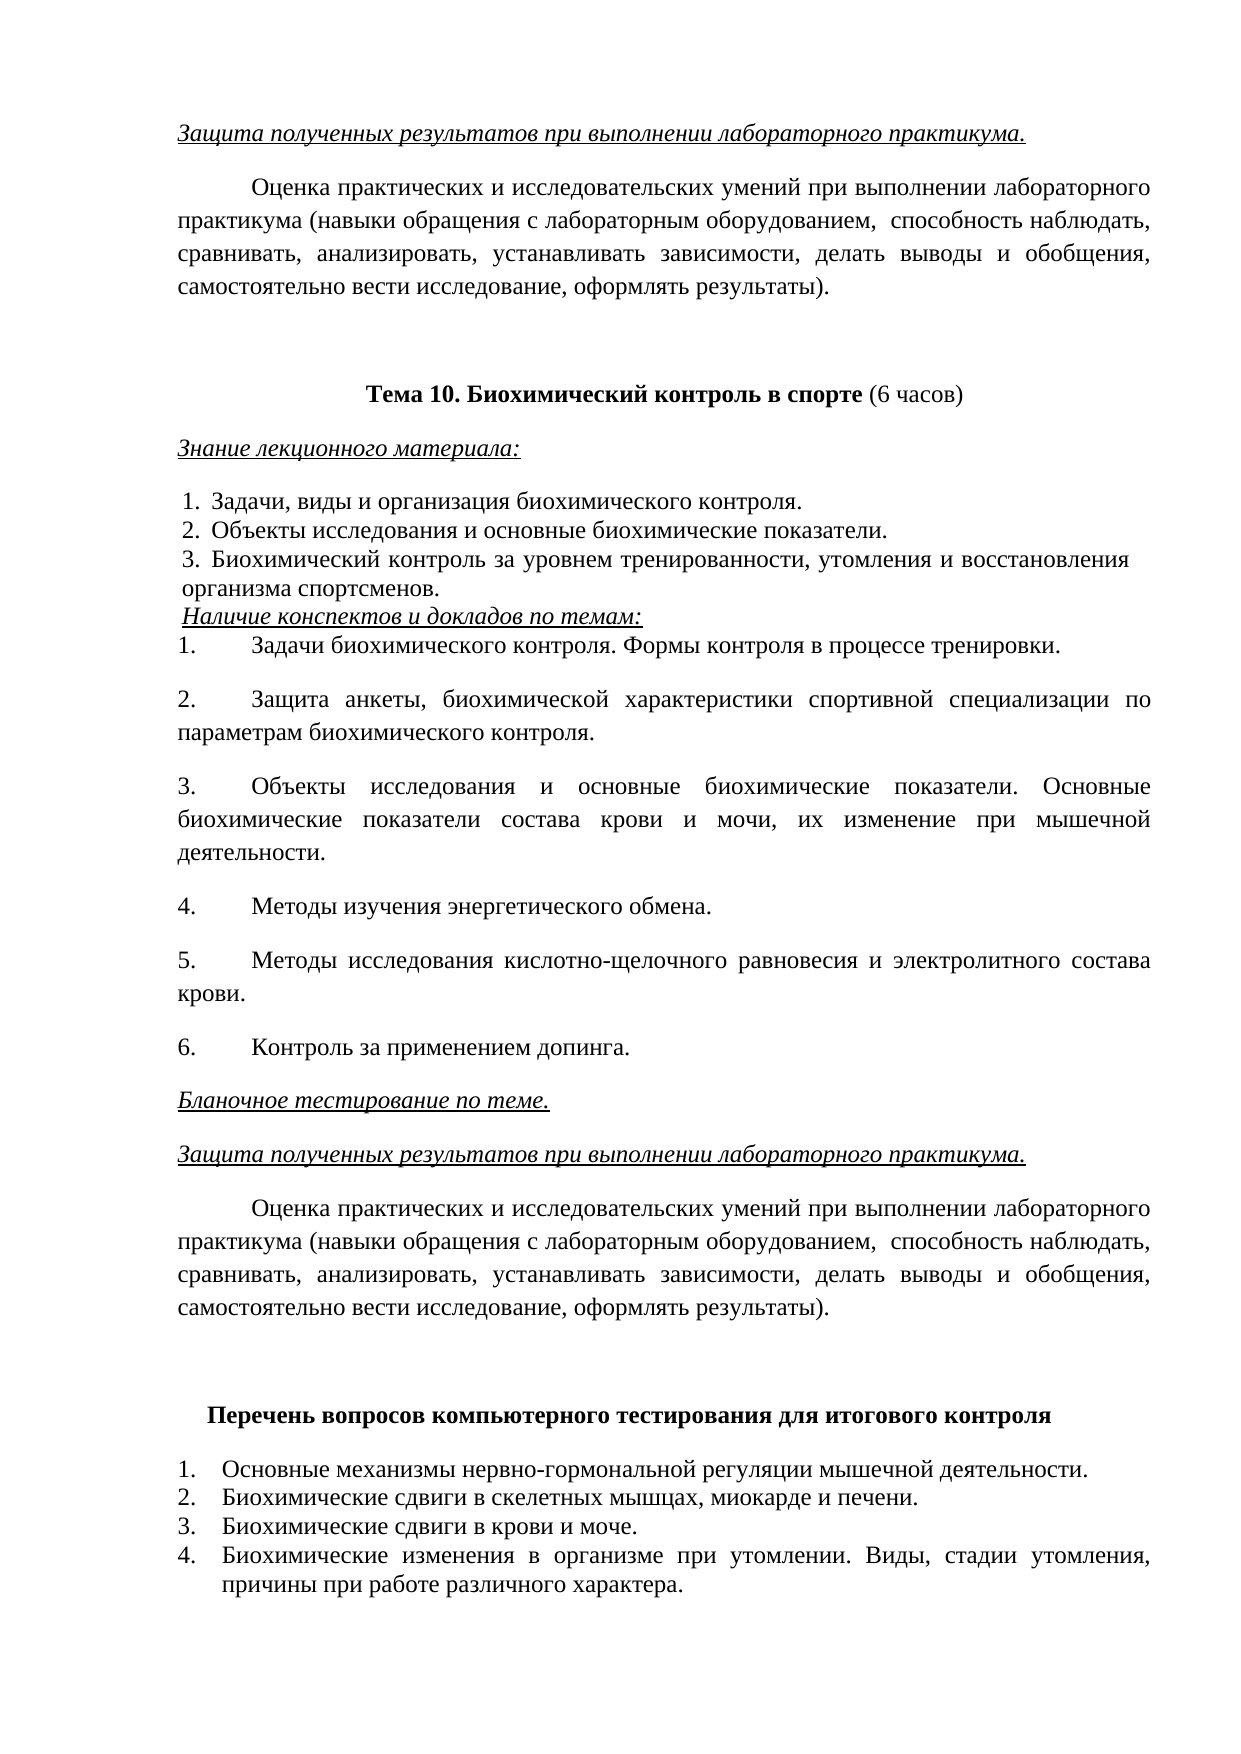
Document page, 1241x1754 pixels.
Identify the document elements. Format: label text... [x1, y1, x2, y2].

text 2. Объекты исследования и основные биохимические показатели. [182, 515, 1130, 544]
text Наличие конспектов и докладов по темам: [182, 601, 1130, 630]
list Основные механизмы нервно-гормональной регуляции мышечной деятельности. [177, 1454, 1152, 1482]
text 3. Объекты исследования и основные биохимические показатели. Основные биохимические показатели состава крови и мочи, их изменение при мышечной деятельности. [177, 771, 1152, 866]
list Биохимические изменения в организме при утомлении. Виды, стадии утомления, причины при работе различного характера. [177, 1540, 1152, 1597]
text 2. Защита анкеты, биохимической характеристики спортивной специализации по параметрам биохимического контроля. [177, 684, 1152, 746]
text Бланочное тестирование по теме. [177, 1085, 1152, 1114]
text 3. Биохимический контроль за уровнем тренированности, утомления и восстановления организма спортсменов. [182, 544, 1130, 601]
list Биохимические сдвиги в скелетных мышцах, миокарде и печени. [177, 1482, 1152, 1511]
text 4. Методы изучения энергетического обмена. [177, 891, 1152, 919]
text 5. Методы исследования кислотно-щелочного равновесия и электролитного состава крови. [177, 945, 1152, 1006]
text Перечень вопросов компьютерного тестирования для итогового контроля [207, 1400, 1152, 1429]
list Биохимические сдвиги в крови и моче. [177, 1511, 1152, 1540]
text Защита полученных результатов при выполнении лабораторного практикума. [177, 1139, 1152, 1168]
text 1. Задачи биохимического контроля. Формы контроля в процессе тренировки. [177, 630, 1152, 659]
text Оценка практических и исследовательских умений при выполнении лабораторного практикума (навыки обращения с лабораторным оборудованием, способность наблюдать, сравнивать, анализировать, устанавливать зависимости, делать выводы и обобщения, самостоятельно вести исследование, оформлять результаты). [177, 1193, 1152, 1321]
text 1. Задачи, виды и организация биохимического контроля. [182, 486, 1130, 515]
text Оценка практических и исследовательских умений при выполнении лабораторного практикума (навыки обращения с лабораторным оборудованием, способность наблюдать, сравнивать, анализировать, устанавливать зависимости, делать выводы и обобщения, самостоятельно вести исследование, оформлять результаты). [177, 172, 1152, 300]
text 6. Контроль за применением допинга. [177, 1032, 1152, 1060]
text Тема 10. Биохимический контроль в спорте (6 часов) [177, 379, 1152, 407]
text Знание лекционного материала: [177, 433, 1152, 461]
text Защита полученных результатов при выполнении лабораторного практикума. [177, 118, 1152, 147]
